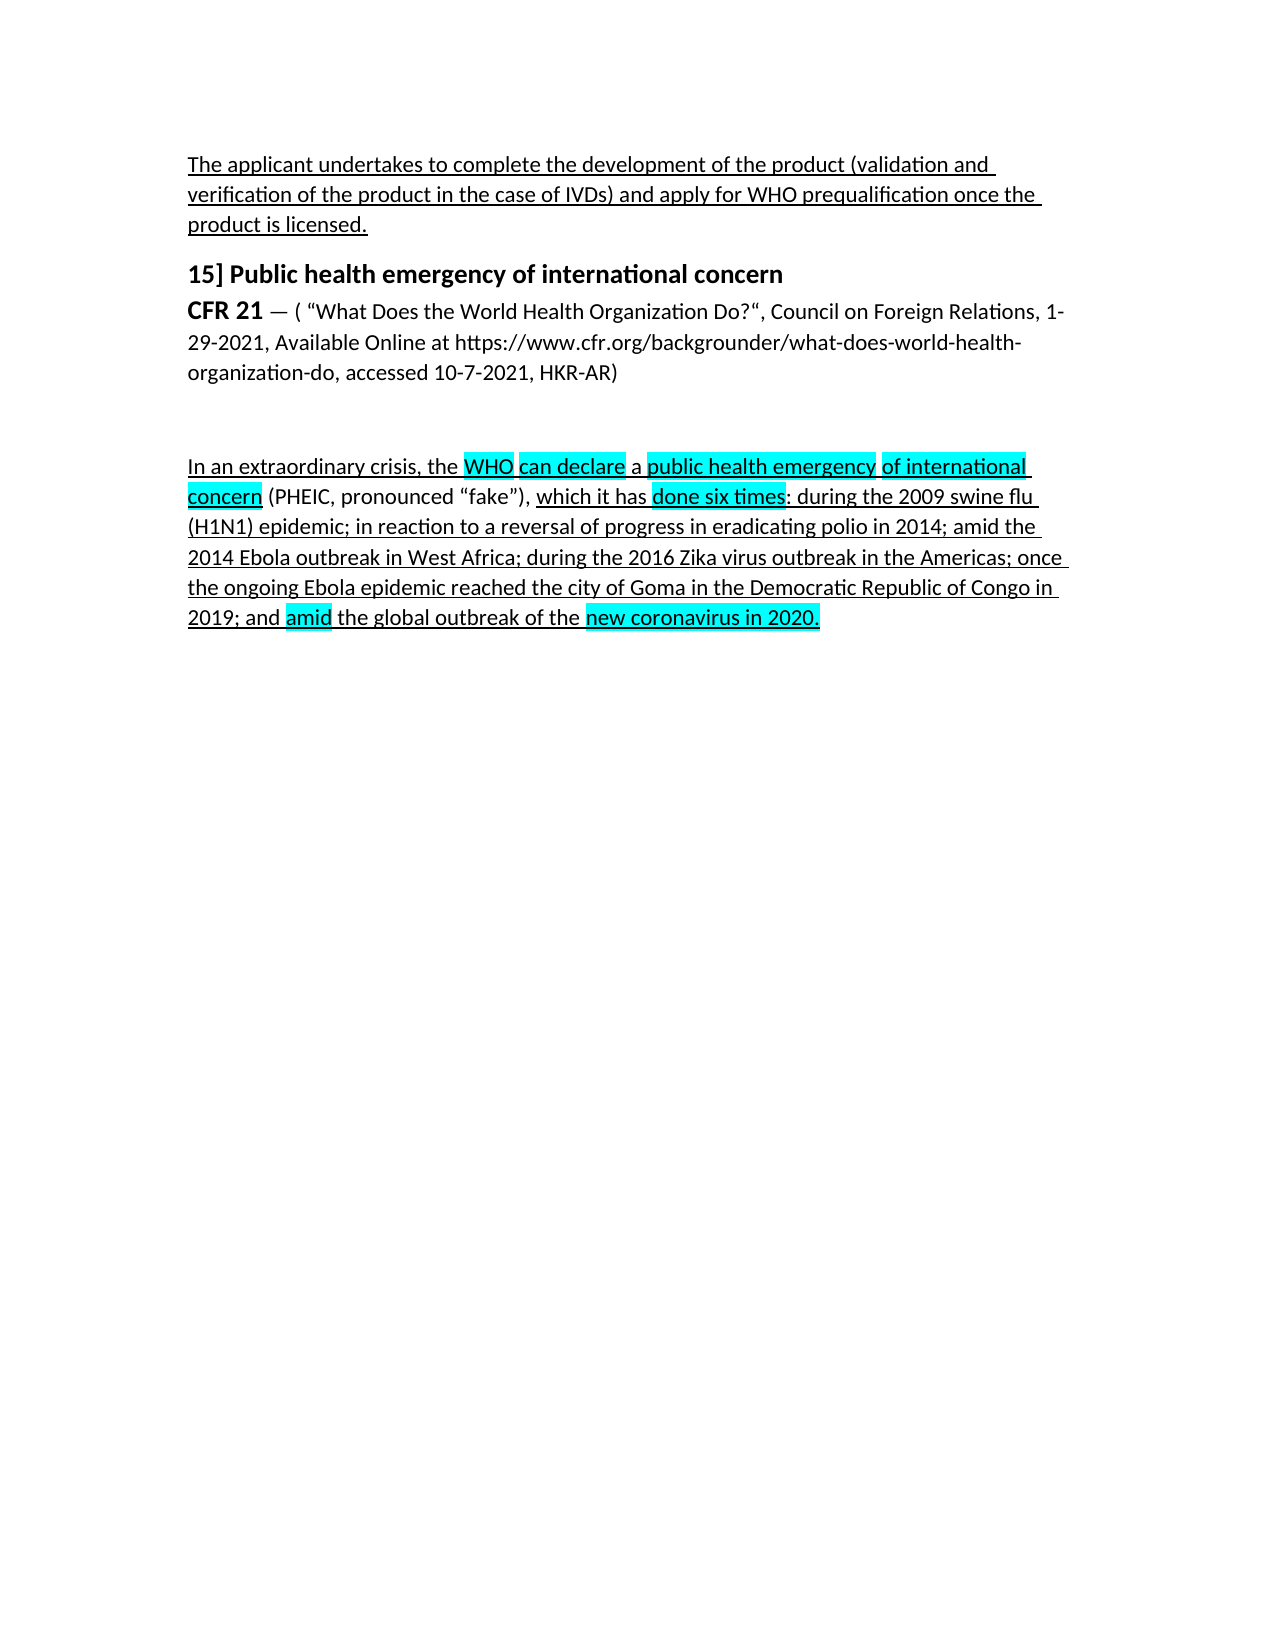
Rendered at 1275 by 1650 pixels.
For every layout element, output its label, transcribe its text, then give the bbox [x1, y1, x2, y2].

text In an extraordinary crisis, the WHO can declare a public health emergency of international concern (PHEIC, pronounced “fake”), which it has done six times: during the 2009 swine flu (H1N1) epidemic; in reaction to a reversal of progress in eradicating polio in 2014; amid the 2014 Ebola outbreak in West Africa; during the 2016 Zika virus outbreak in the Americas; once the ongoing Ebola epidemic reached the city of Goma in the Democratic Republic of Congo in 2019; and amid the global outbreak of the new coronavirus in 2020. [187, 452, 1087, 631]
text CFR 21 — ( “What Does the World Health Organization Do?“, Council on Foreign Relations, 1-29-2021, Available Online at https://www.cfr.org/backgrounder/what-does-world-health-organization-do, accessed 10-7-2021, HKR-AR) [187, 293, 1087, 386]
subtitle 15] Public health emergency of international concern [187, 257, 1087, 290]
text The applicant undertakes to complete the development of the product (validation and verification of the product in the case of IVDs) and apply for WHO prequalification once the product is licensed. [187, 150, 1087, 238]
